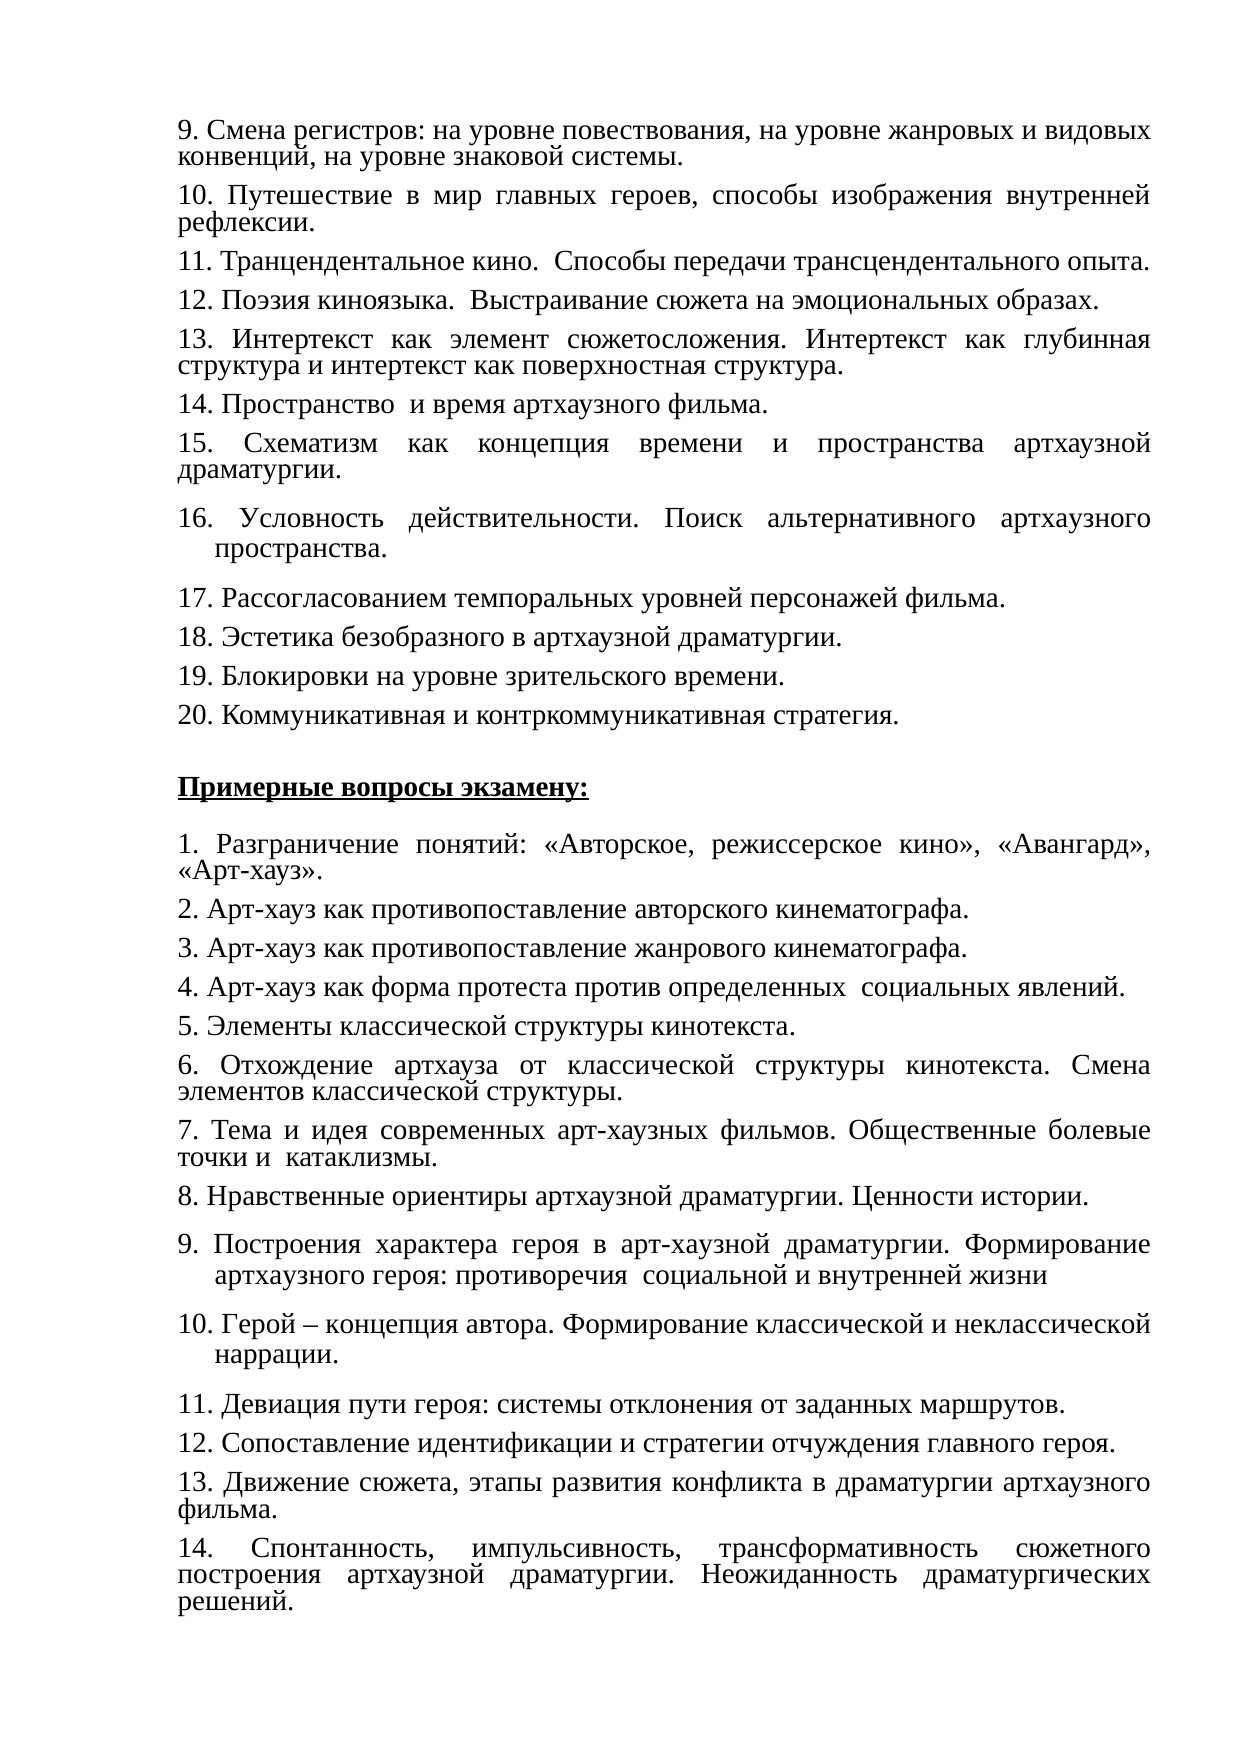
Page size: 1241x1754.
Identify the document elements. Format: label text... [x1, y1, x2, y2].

text 16. Условность действительности. Поиск альтернативного артхаузного пространства. [177, 503, 1152, 564]
text 2. Арт-хауз как противопоставление авторского кинематографа. [177, 897, 1152, 924]
text 11. Девиация пути героя: системы отклонения от заданных маршрутов. [177, 1389, 1152, 1419]
text 13. Движение сюжета, этапы развития конфликта в драматургии артхаузного фильма. [177, 1471, 1152, 1524]
text 13. Интертекст как элемент сюжетосложения. Интертекст как глубинная структура и интертекст как поверхностная структура. [177, 327, 1152, 380]
text 10. Путешествие в мир главных героев, способы изображения внутренней рефлексии. [177, 183, 1152, 236]
text Примерные вопросы экзамену: [177, 769, 1152, 803]
text 12. Поэзия киноязыка. Выстраивание сюжета на эмоциональных образах. [177, 288, 1152, 314]
text 12. Сопоставление идентификации и стратегии отчуждения главного героя. [177, 1432, 512, 1458]
text 5. Элементы классической структуры кинотекста. [177, 1014, 1152, 1041]
text 20. Коммуникативная и контркоммуникативная стратегия. [177, 704, 1152, 730]
text 18. Эстетика безобразного в артхаузной драматургии. [177, 626, 1152, 652]
text 14. Спонтанность, импульсивность, трансформативность сюжетного построения артхаузной драматургии. Неожиданность драматургических решений. [177, 1536, 1152, 1616]
text 10. Герой – концепция автора. Формирование классической и неклассической наррации. [177, 1309, 1152, 1370]
text 15. Схематизм как концепция времени и пространства артхаузной драматургии. [177, 431, 1152, 484]
text 6. Отхождение артхауза от классической структуры кинотекста. Смена элементов классической структуры. [177, 1053, 1152, 1106]
text 11. Транцендентальное кино. Способы передачи трансцендентального опыта. [177, 249, 1152, 275]
text 8. Нравственные ориентиры артхаузной драматургии. Ценности истории. [177, 1184, 1152, 1210]
text 4. Арт-хауз как форма протеста против определенных социальных явлений. [177, 975, 1152, 1002]
text 19. Блокировки на уровне зрительского времени. [177, 665, 1152, 691]
text 1. Разграничение понятий: «Авторское, режиссерское кино», «Авангард», «Арт-хауз». [177, 832, 1152, 885]
text 9. Смена регистров: на уровне повествования, на уровне жанровых и видовых конвенций, на уровне знаковой системы. [177, 118, 1152, 171]
text 3. Арт-хауз как противопоставление жанрового кинематографа. [177, 936, 1152, 963]
text 9. Построения характера героя в арт-хаузной драматургии. Формирование артхаузного героя: противоречия социальной и внутренней жизни [177, 1229, 1152, 1290]
text 7. Тема и идея современных арт-хаузных фильмов. Общественные болевые точки и катаклизмы. [177, 1118, 1152, 1171]
text 17. Рассогласованием темпоральных уровней персонажей фильма. [177, 583, 1152, 613]
text 14. Пространство и время артхаузного фильма. [177, 392, 1152, 419]
text 12. Сопоставление идентификации и стратегии отчуждения главного героя. [515, 1432, 1152, 1458]
